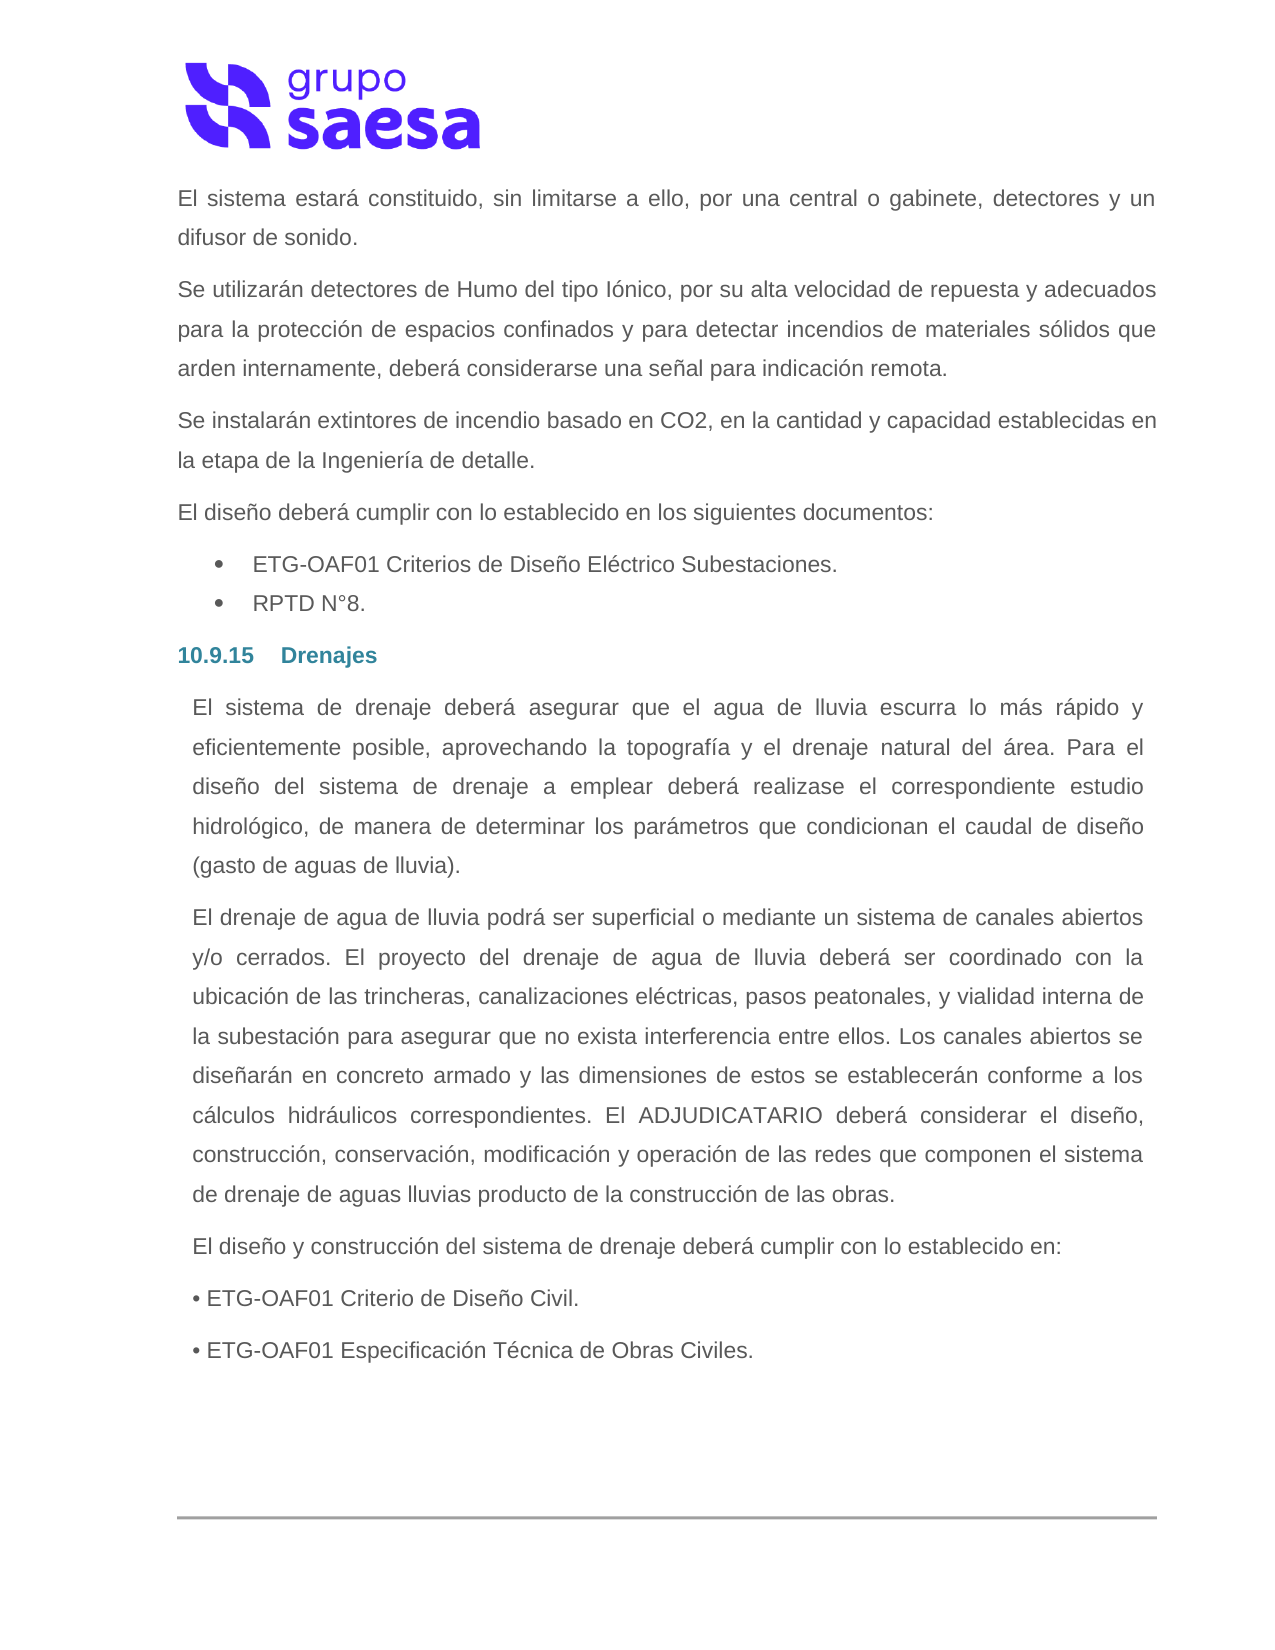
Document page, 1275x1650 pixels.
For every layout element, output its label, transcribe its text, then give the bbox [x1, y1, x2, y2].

text Se utilizarán detectores de Humo del tipo Iónico, por su alta velocidad de repuesta y adecuados para la protección de espacios confinados y para detectar incendios de materiales sólidos que arden internamente, deberá considerarse una señal para indicación remota. [177, 276, 1157, 382]
text Se instalarán extintores de incendio basado en CO2, en la cantidad y capacidad establecidas en la etapa de la Ingeniería de detalle. [177, 407, 1157, 473]
text El diseño deberá cumplir con lo establecido en los siguientes documentos: [177, 499, 1157, 525]
list ETG-OAF01 Criterios de Diseño Eléctrico Subestaciones. [215, 551, 1157, 577]
text El drenaje de agua de lluvia podrá ser superficial o mediante un sistema de canales abiertos y/o cerrados. El proyecto del drenaje de agua de lluvia deberá ser coordinado con la ubicación de las trincheras, canalizaciones eléctricas, pasos peatonales, y vialidad interna de la subestación para asegurar que no exista interferencia entre ellos. Los canales abiertos se diseñarán en concreto armado y las dimensiones de estos se establecerán conforme a los cálculos hidráulicos correspondientes. El ADJUDICATARIO deberá considerar el diseño, construcción, conservación, modificación y operación de las redes que componen el sistema de drenaje de aguas lluvias producto de la construcción de las obras. [192, 904, 1144, 1207]
picture [177, 56, 484, 152]
text El sistema estará constituido, sin limitarse a ello, por una central o gabinete, detectores y un difusor de sonido. [177, 185, 1157, 251]
text • ETG-OAF01 Especificación Técnica de Obras Civiles. [192, 1337, 1144, 1363]
list RPTD N°8. [215, 590, 1157, 617]
text El diseño y construcción del sistema de drenaje deberá cumplir con lo establecido en: [192, 1233, 1144, 1259]
text El sistema de drenaje deberá asegurar que el agua de lluvia escurra lo más rápido y eficientemente posible, aprovechando la topografía y el drenaje natural del área. Para el diseño del sistema de drenaje a emplear deberá realizase el correspondiente estudio hidrológico, de manera de determinar los parámetros que condicionan el caudal de diseño (gasto de aguas de lluvia). [192, 694, 1144, 878]
text • ETG-OAF01 Criterio de Diseño Civil. [192, 1285, 1144, 1311]
subtitle Drenajes [177, 642, 1157, 668]
